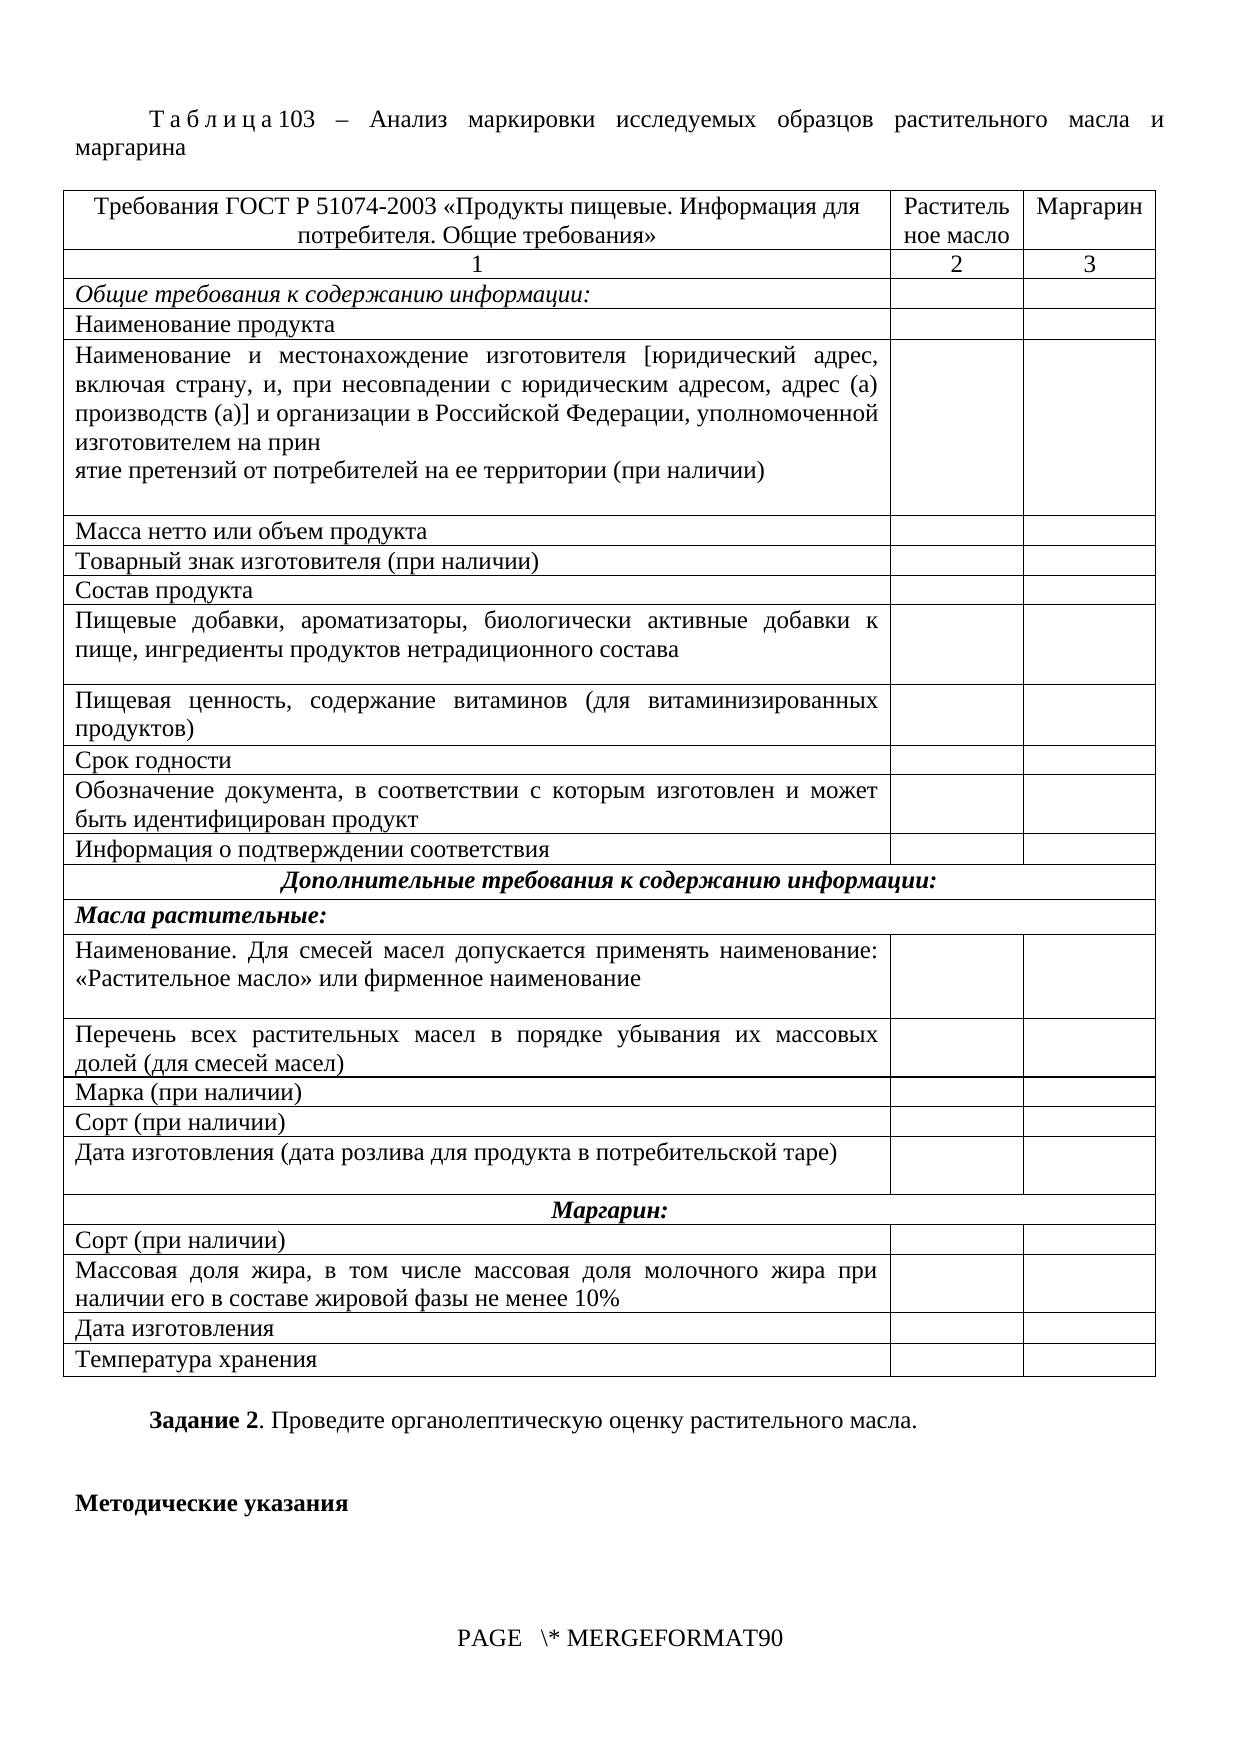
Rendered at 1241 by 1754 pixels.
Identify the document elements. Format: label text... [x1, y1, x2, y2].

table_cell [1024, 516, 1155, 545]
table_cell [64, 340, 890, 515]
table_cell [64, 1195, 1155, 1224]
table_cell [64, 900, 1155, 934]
text Методические указания [75, 1488, 1165, 1517]
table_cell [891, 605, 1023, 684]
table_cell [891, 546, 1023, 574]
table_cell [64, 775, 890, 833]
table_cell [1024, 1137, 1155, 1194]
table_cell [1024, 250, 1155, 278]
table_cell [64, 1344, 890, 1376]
text Задание 2. Проведите органолептическую оценку растительного масла. [75, 1406, 1165, 1434]
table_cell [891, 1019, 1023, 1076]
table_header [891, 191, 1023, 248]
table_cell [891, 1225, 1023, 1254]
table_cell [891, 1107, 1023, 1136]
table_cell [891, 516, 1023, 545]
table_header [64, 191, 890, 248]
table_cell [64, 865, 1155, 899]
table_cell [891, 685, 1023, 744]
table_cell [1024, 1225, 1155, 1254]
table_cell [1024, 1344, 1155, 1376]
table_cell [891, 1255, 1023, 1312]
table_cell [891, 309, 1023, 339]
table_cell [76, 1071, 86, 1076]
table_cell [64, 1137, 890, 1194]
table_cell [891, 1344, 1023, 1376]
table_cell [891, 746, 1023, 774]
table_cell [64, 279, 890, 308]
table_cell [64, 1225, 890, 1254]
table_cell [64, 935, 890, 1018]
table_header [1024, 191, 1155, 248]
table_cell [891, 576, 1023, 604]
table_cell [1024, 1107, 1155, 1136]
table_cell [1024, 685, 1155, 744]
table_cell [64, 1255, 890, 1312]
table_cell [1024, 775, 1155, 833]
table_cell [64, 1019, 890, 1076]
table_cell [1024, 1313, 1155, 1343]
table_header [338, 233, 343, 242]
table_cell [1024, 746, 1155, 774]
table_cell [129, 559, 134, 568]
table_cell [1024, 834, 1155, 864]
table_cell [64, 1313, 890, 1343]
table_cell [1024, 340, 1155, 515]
text Таблица103 – Анализ маркировки исследуемых образцов растительного масла и маргарина [75, 104, 1165, 161]
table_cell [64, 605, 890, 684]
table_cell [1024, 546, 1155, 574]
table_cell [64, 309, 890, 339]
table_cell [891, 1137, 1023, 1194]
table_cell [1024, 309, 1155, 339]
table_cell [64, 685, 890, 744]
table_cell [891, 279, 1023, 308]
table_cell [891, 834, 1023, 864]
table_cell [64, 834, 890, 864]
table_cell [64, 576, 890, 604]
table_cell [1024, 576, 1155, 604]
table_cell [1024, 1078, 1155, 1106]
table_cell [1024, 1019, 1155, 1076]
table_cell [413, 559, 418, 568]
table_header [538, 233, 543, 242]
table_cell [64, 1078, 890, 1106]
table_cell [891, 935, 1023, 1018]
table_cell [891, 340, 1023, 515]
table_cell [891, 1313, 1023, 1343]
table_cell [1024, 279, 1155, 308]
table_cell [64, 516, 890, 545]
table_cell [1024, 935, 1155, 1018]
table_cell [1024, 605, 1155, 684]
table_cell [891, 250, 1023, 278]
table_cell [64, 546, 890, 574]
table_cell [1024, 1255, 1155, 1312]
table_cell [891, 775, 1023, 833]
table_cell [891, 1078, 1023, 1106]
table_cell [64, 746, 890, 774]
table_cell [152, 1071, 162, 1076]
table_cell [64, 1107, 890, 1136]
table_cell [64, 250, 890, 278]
